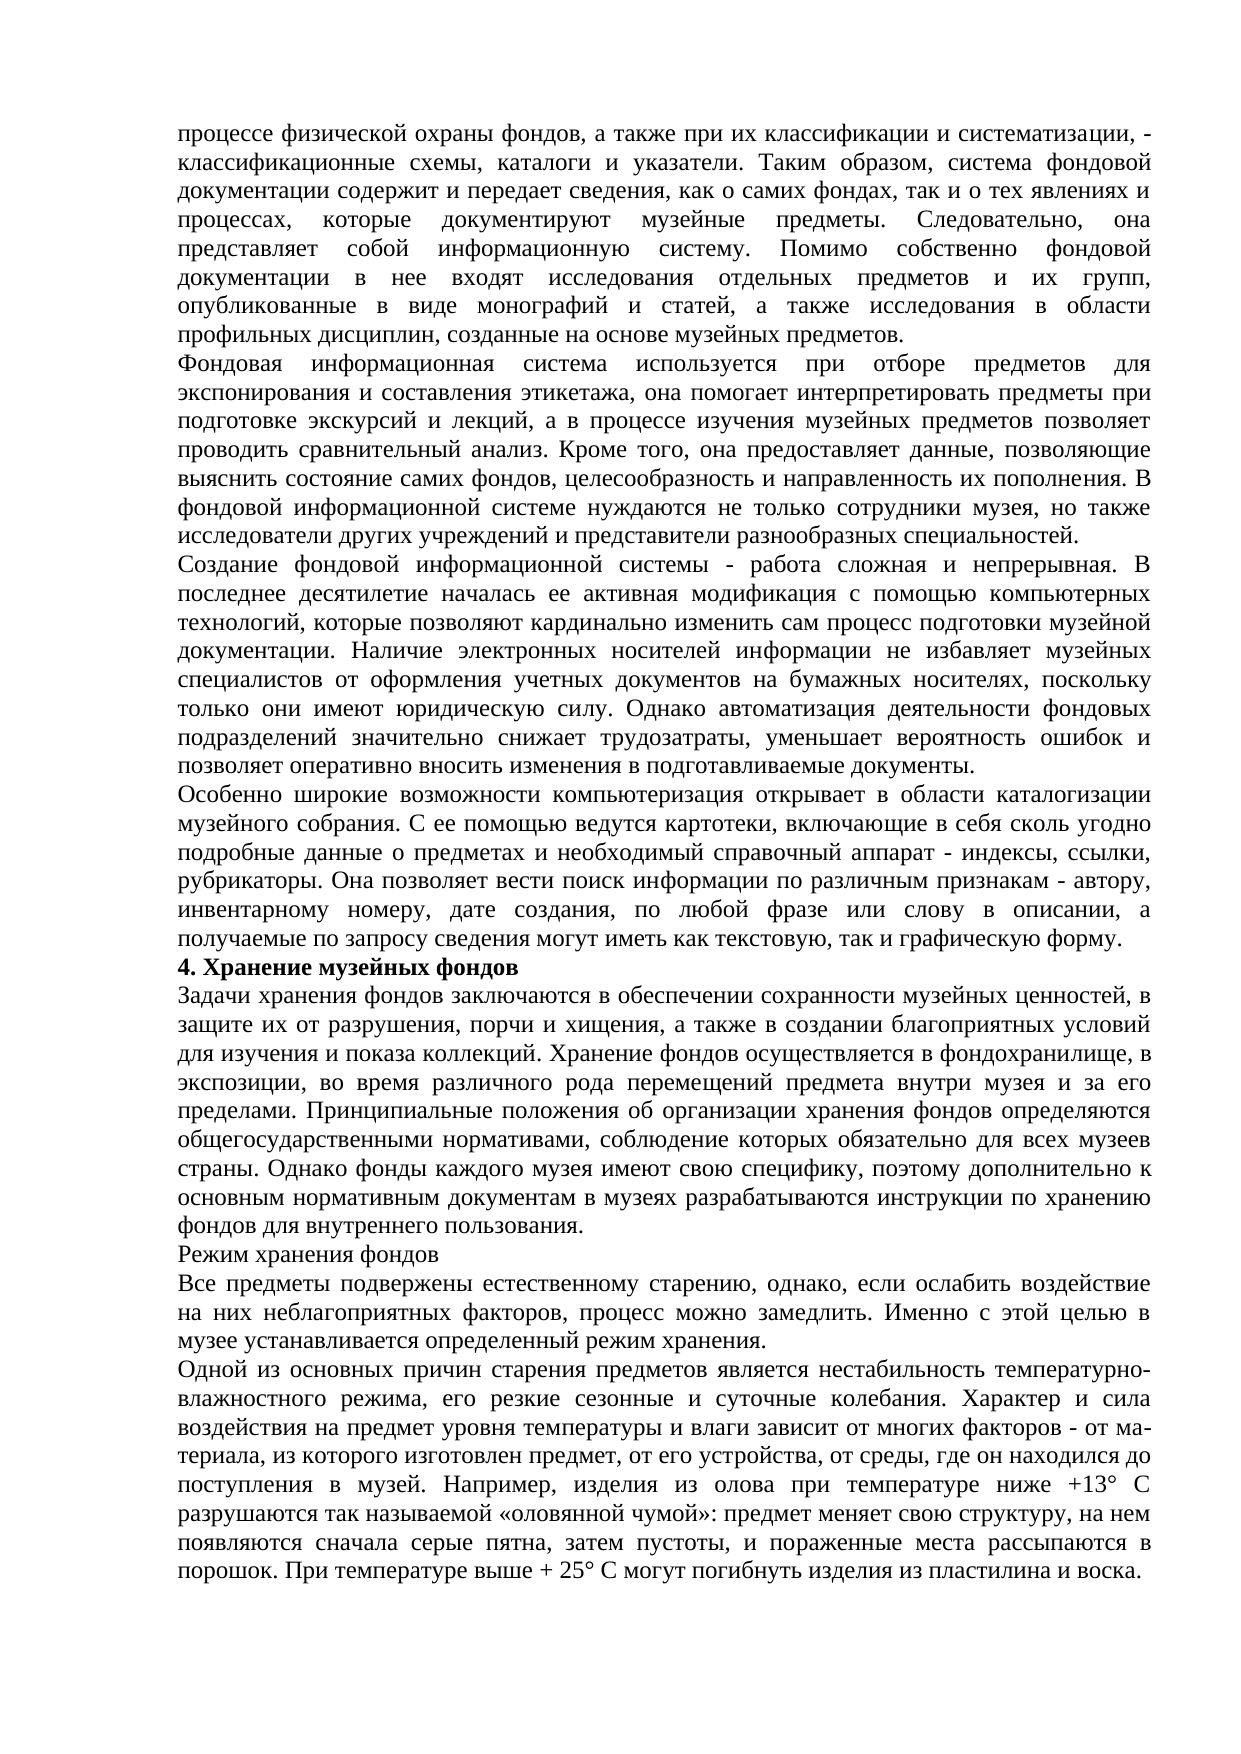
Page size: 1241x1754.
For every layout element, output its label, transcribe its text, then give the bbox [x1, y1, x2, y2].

text Все предметы подвержены естественному старению, однако, если ослабить воздействие на них небла­гоприятных факторов, процесс можно замедлить. Именно с этой целью в музее устанавливается опреде­ленный режим хранения. [177, 1268, 1152, 1354]
text Фондовая информационная система используется при отборе предметов для экспонирования и составле­ния этикетажа, она помогает интерпретировать пред­меты при подготовке экскурсий и лекций, а в процессе изучения музейных предметов позволяет проводить сравнительный анализ. Кроме того, она предоставляет данные, позволяющие выяснить состояние самих фон­дов, целесообразность и направленность их пополне­ния. В фондовой информационной системе нуждаются не только сотрудники музея, но также исследователи других учреждений и представители разнообразных специальностей. [177, 348, 1152, 549]
text 4. Хранение музейных фондов [177, 952, 1152, 981]
text Задачи хранения фондов заключаются в обеспечении сохранности музейных ценностей, в защите их от разрушения, порчи и хищения, а также в создании благоприятных условий для изучения и показа коллек­ций. Хранение фондов осуществляется в фондохрани­лище, в экспозиции, во время различного рода переме­щений предмета внутри музея и за его пределами. Принципиальные положения об организации хранения фондов определяются общегосударственными нормативами, соблюдение которых обязательно для всех музеев страны. Однако фонды каждого музея имеют свою специфику, поэтому дополнитель­но к основным нормативным документам в музеях разрабатываются инструкции по хранению фондов для внутреннего пользования. [177, 981, 1152, 1239]
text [177, 118, 1152, 348]
text Одной из основных причин старения предметов является нестабильность температурно-влажностного режима, его резкие сезонные и суточные колебания. Характер и сила воздействия на предмет уровня тем­пературы и влаги зависит от многих факторов - от ма­териала, из которого изготовлен предмет, от его уст­ройства, от среды, где он находился до поступления в музей. Например, изделия из олова при температуре ниже +13° С разрушаются так называемой «оловянной чумой»: предмет меняет свою структуру, на нем появляются сначала серые пятна, затем пустоты, и по­раженные места рассыпаются в порошок. При темпе­ратуре выше + 25° С могут погибнуть изделия из пластилина и воска. [177, 1354, 1152, 1584]
text Режим хранения фондов [177, 1239, 1152, 1268]
text Создание фондовой информационной системы - работа сложная и непрерывная. В последнее десятиле­тие началась ее активная модификация с помощью компьютерных технологий, которые позволяют карди­нально изменить сам процесс подготовки музейной документации. Наличие электронных носителей ин­формации не избавляет музейных специалистов от оформления учетных документов на бумажных носи­телях, поскольку только они имеют юридическую си­лу. Однако автоматизация деятельности фондовых подразделений значительно снижает трудозатраты, уменьшает вероятность ошибок и позволяет оператив­но вносить изменения в подготавливаемые документы. [177, 549, 1152, 779]
text Особенно широкие возможности компьютериза­ция открывает в области каталогизации музейного собрания. С ее помощью ведутся картотеки, включаю­щие в себя сколь угодно подробные данные о предме­тах и необходимый справочный аппарат - индексы, ссылки, рубрикаторы. Она позволяет вести поиск ин­формации по различным признакам - автору, инвен­тарному номеру, дате создания, по любой фразе или слову в описании, а получаемые по запросу сведения могут иметь как текстовую, так и графическую форму. [177, 779, 1152, 952]
